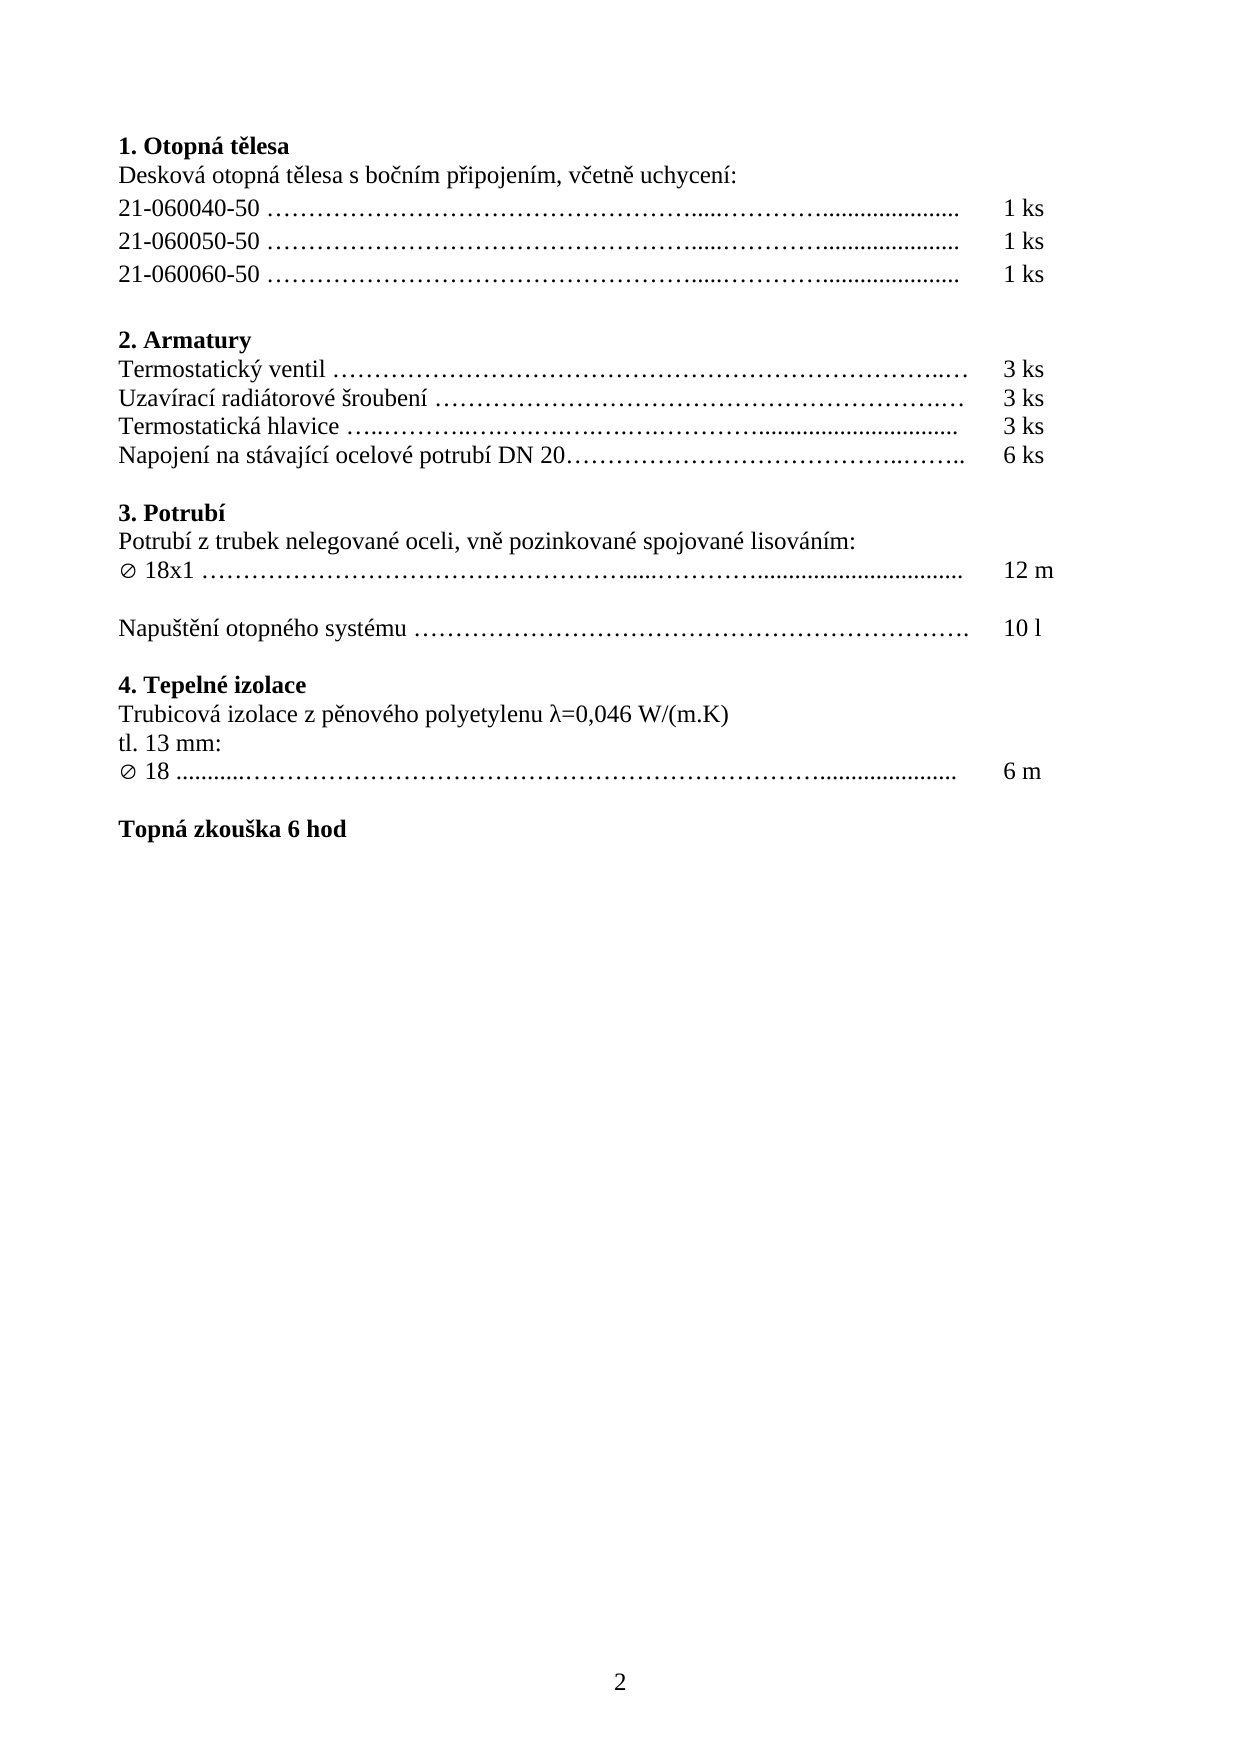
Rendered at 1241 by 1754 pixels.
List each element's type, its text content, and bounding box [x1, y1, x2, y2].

text Topná zkouška 6 hod [118, 814, 1122, 843]
text Napuštění otopného systému …………………………………………………………. 10 l [118, 613, 1122, 641]
text 3. Potrubí [118, 498, 1122, 526]
text 21-060040-50 …………………………………………….....…………...................... 1 ks [118, 193, 1122, 222]
text Trubicová izolace z pěnového polyetylenu λ=0,046 W/(m.K) [118, 699, 1122, 728]
text 1. Otopná tělesa [118, 131, 1122, 160]
text 2. Armatury [118, 325, 1122, 354]
text  18 ...........……………………………………………………………...................... 6 m [118, 756, 1122, 785]
text Termostatická hlavice …..………..….….….….….….…………................................ 3 ks [118, 411, 1122, 440]
text tl. 13 mm: [118, 728, 1122, 756]
text Termostatický ventil ………………………………………………………………..… 3 ks [118, 354, 1122, 383]
text 21-060060-50 …………………………………………….....…………...................... 1 ks [118, 259, 1122, 288]
text 4. Tepelné izolace [118, 670, 1122, 699]
text Napojení na stávající ocelové potrubí DN 20…………………………………..…….. 6 ks [118, 440, 1122, 469]
text 21-060050-50 …………………………………………….....…………...................... 1 ks [118, 226, 1122, 255]
text Desková otopná tělesa s bočním připojením, včetně uchycení: [118, 160, 1122, 189]
text Potrubí z trubek nelegované oceli, vně pozinkované spojované lisováním: [118, 526, 1122, 555]
text Uzavírací radiátorové šroubení …………………………………………………….… 3 ks [118, 383, 1122, 411]
text  18x1 …………………………………………….....…………................................. 12 m [118, 555, 1122, 584]
